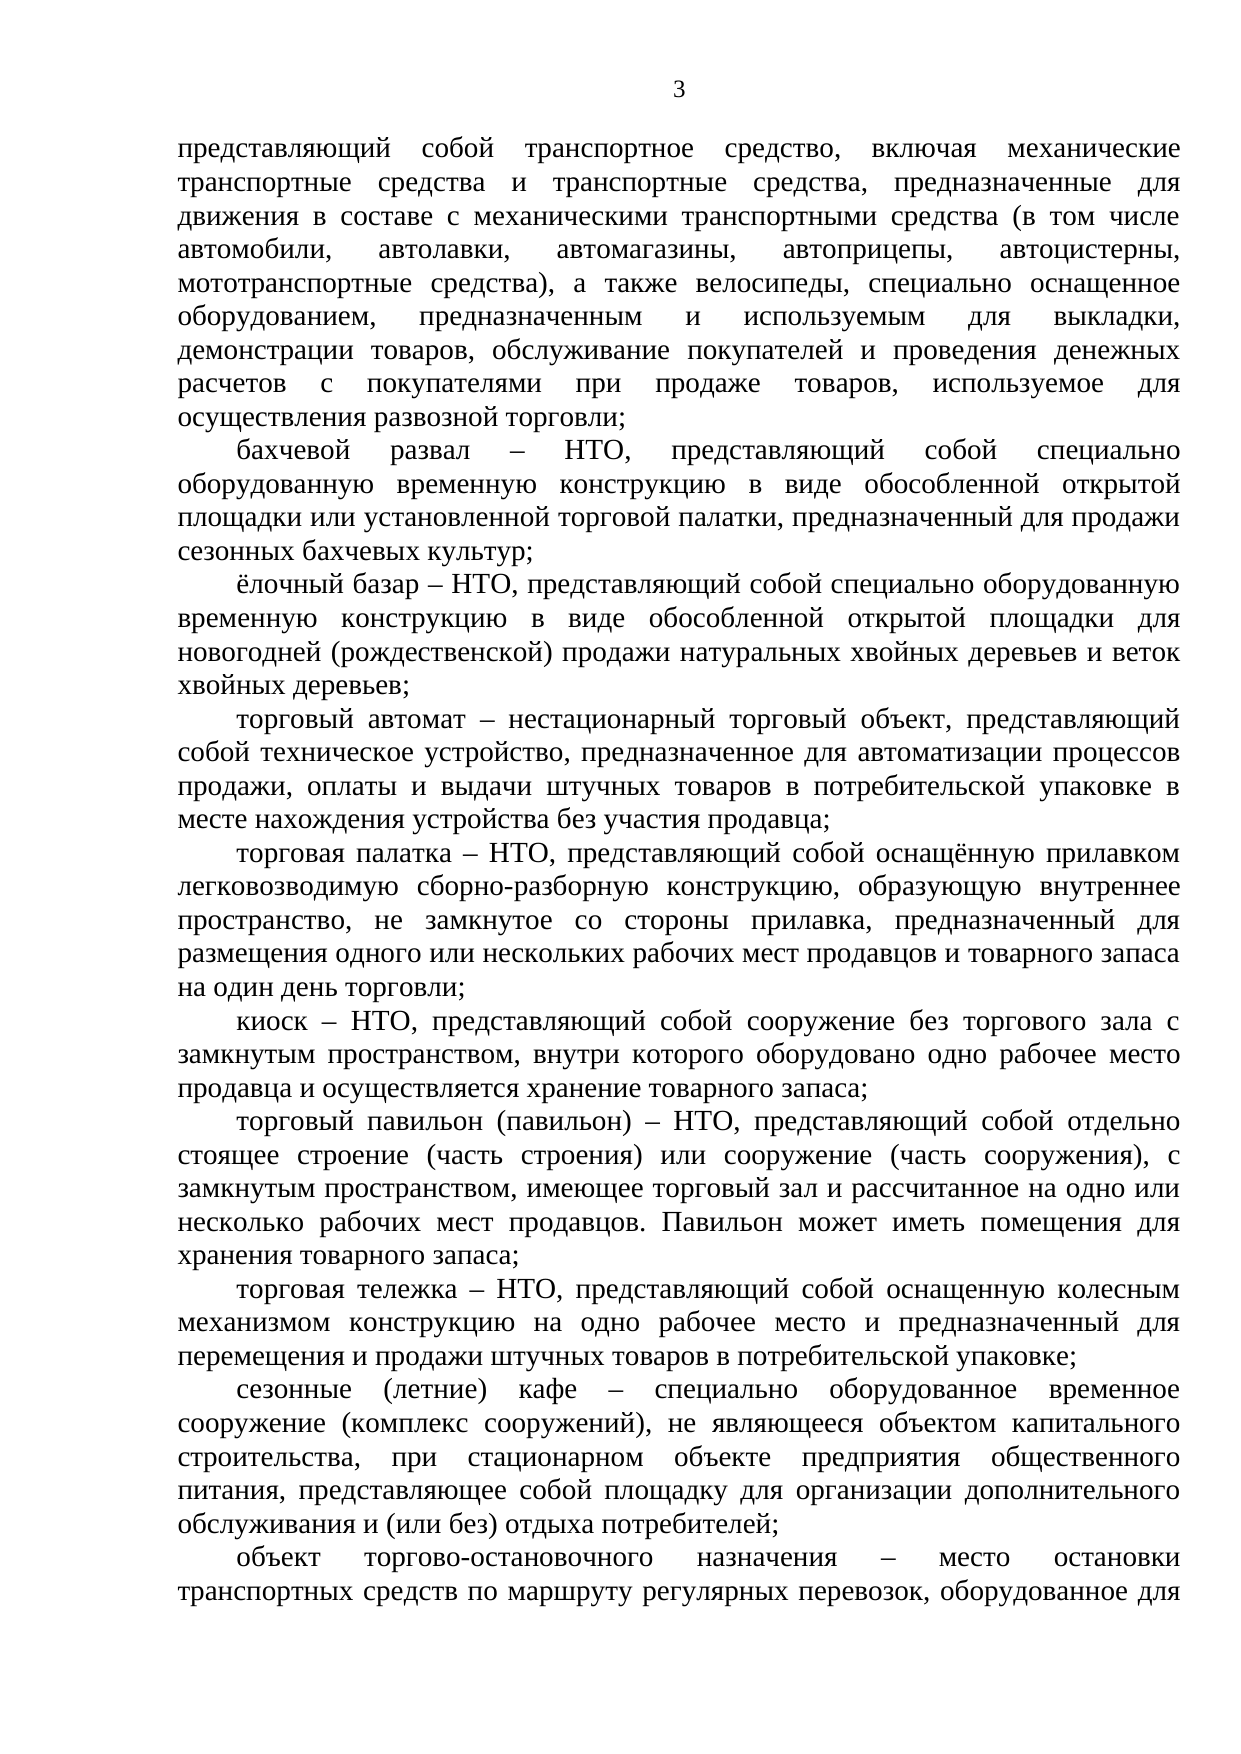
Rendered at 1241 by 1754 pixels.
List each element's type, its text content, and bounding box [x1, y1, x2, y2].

text торговый павильон (павильон) – НТО, представляющий собой отдельно стоящее строение (часть строения) или сооружение (часть сооружения), с замкнутым пространством, имеющее торговый зал и рассчитанное на одно или несколько рабочих мест продавцов. Павильон может иметь помещения для хранения товарного запаса; [177, 1103, 1181, 1271]
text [177, 1539, 1181, 1606]
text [177, 131, 1181, 432]
text сезонные (летние) кафе – специально оборудованное временное сооружение (комплекс сооружений), не являющееся объектом капитального строительства, при стационарном объекте предприятия общественного питания, представляющее собой площадку для организации дополнительного обслуживания и (или без) отдыха потребителей; [177, 1372, 1181, 1539]
text торговая палатка – НТО, представляющий собой оснащённую прилавком легковозводимую сборно-разборную конструкцию, образующую внутреннее пространство, не замкнутое со стороны прилавка, предназначенный для размещения одного или нескольких рабочих мест продавцов и товарного запаса на один день торговли; [177, 835, 1181, 1003]
text киоск – НТО, представляющий собой сооружение без торгового зала с замкнутым пространством, внутри которого оборудовано одно рабочее место продавца и осуществляется хранение товарного запаса; [177, 1003, 1181, 1103]
text торговый автомат – нестационарный торговый объект, представляющий собой техническое устройство, предназначенное для автоматизации процессов продажи, оплаты и выдачи штучных товаров в потребительской упаковке в месте нахождения устройства без участия продавца; [177, 701, 1181, 835]
text бахчевой развал – НТО, представляющий собой специально оборудованную временную конструкцию в виде обособленной открытой площадки или установленной торговой палатки, предназначенный для продажи сезонных бахчевых культур; [177, 432, 1181, 567]
text ёлочный базар – НТО, представляющий собой специально оборудованную временную конструкцию в виде обособленной открытой площадки для новогодней (рождественской) продажи натуральных хвойных деревьев и веток хвойных деревьев; [177, 567, 1181, 701]
text торговая тележка – НТО, представляющий собой оснащенную колесным механизмом конструкцию на одно рабочее место и предназначенный для перемещения и продажи штучных товаров в потребительской упаковке; [177, 1271, 1181, 1372]
